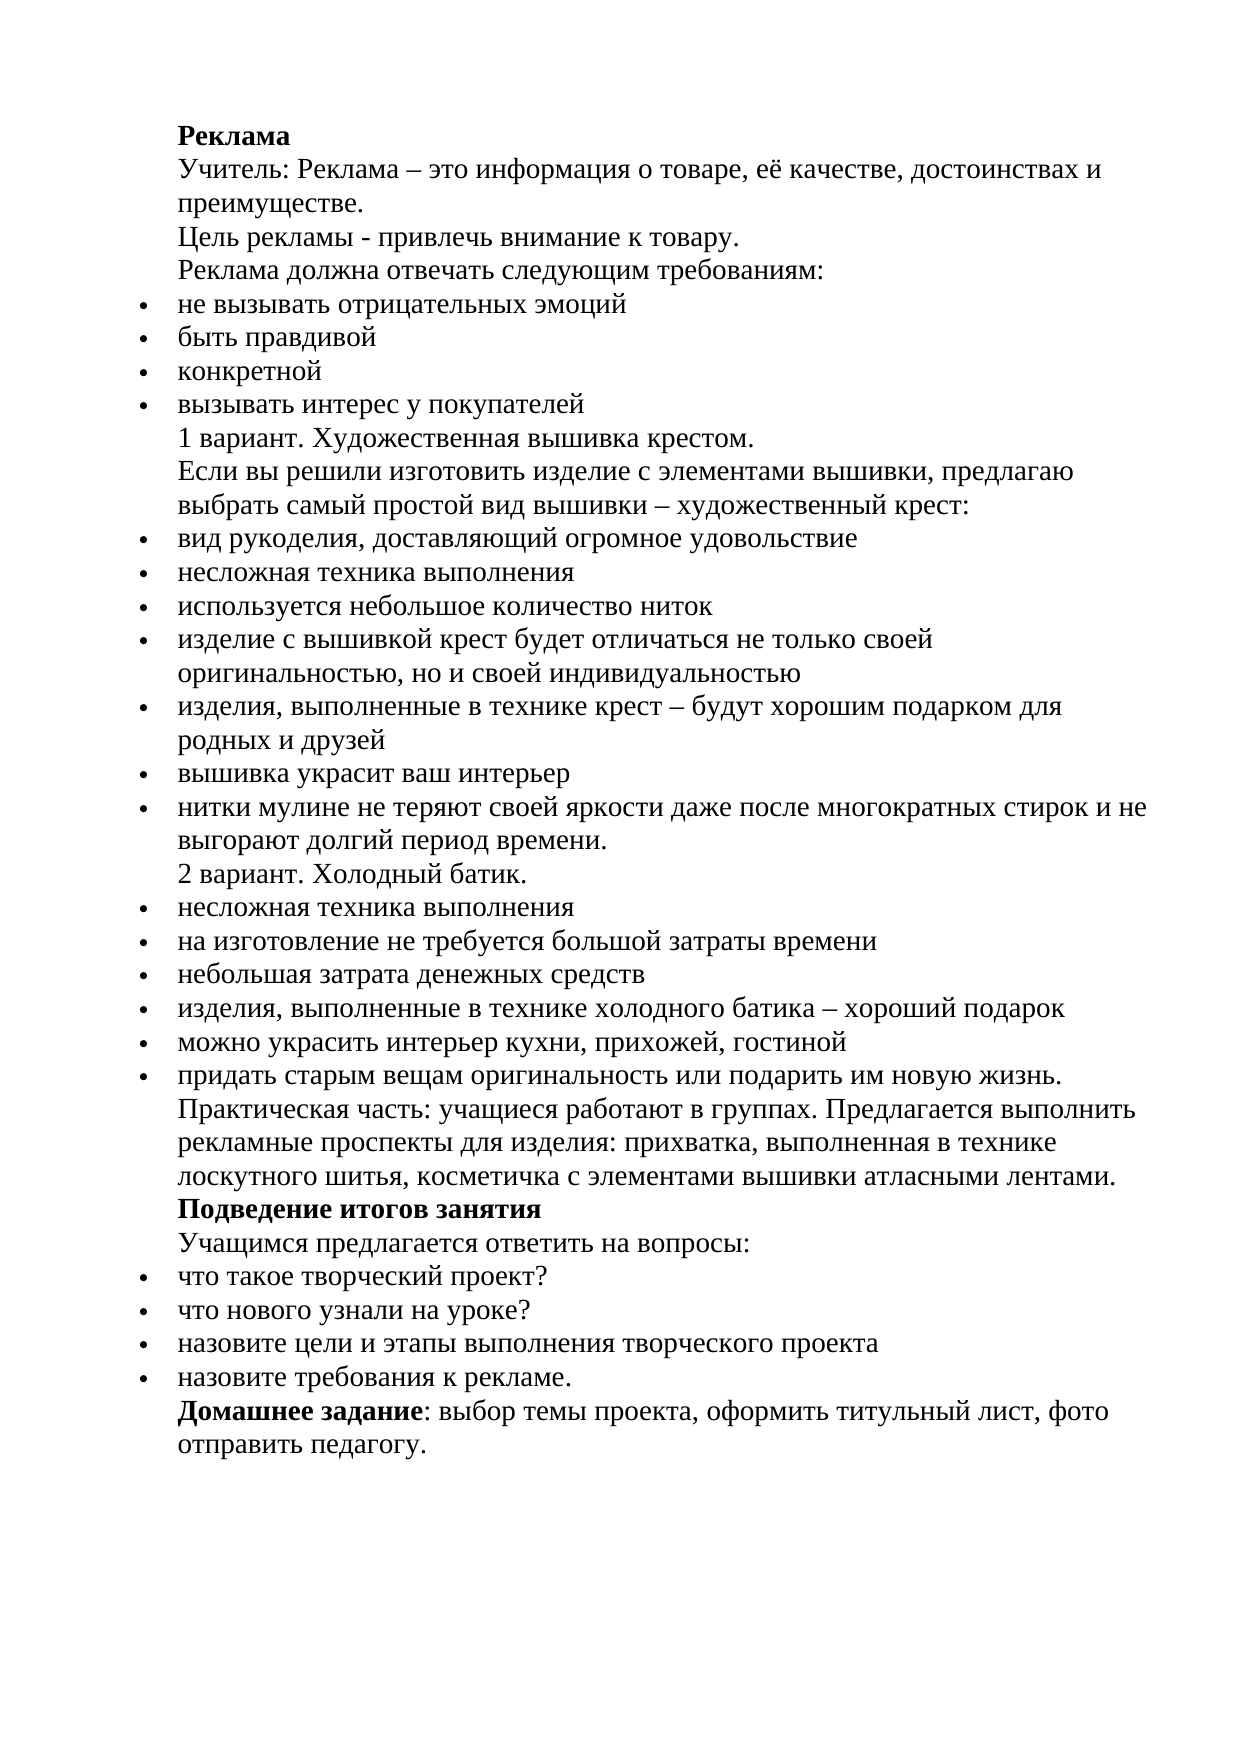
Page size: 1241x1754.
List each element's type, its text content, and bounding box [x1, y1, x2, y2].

text Учащимся предлагается ответить на вопросы: [177, 1225, 1152, 1258]
list вышивка украсит ваш интерьер [140, 755, 1152, 789]
text Реклама [177, 118, 1152, 152]
text 1 вариант. Художественная вышивка крестом. [177, 420, 1152, 453]
list изделие с вышивкой крест будет отличаться не только своей оригинальностью, но и своей индивидуальностью [140, 621, 1152, 688]
text 2 вариант. Холодный батик. [177, 856, 1152, 889]
text Подведение итогов занятия [177, 1191, 1152, 1225]
list нитки мулине не теряют своей яркости даже после многократных стирок и не выгорают долгий период времени. [140, 789, 1152, 856]
list несложная техника выполнения [140, 889, 1152, 923]
list что такое творческий проект? [140, 1258, 1152, 1292]
list можно украсить интерьер кухни, прихожей, гостиной [140, 1024, 1152, 1057]
list что нового узнали на уроке? [140, 1292, 1152, 1326]
list изделия, выполненные в технике холодного батика – хороший подарок [140, 990, 1152, 1024]
list придать старым вещам оригинальность или подарить им новую жизнь. [140, 1057, 1152, 1091]
list назовите требования к рекламе. [140, 1359, 1152, 1393]
list вызывать интерес у покупателей [140, 386, 1152, 420]
text Если вы решили изготовить изделие с элементами вышивки, предлагаю выбрать самый простой вид вышивки – художественный крест: [177, 453, 1152, 521]
text Реклама должна отвечать следующим требованиям: [177, 252, 1152, 286]
text Практическая часть: учащиеся работают в группах. Предлагается выполнить рекламные проспекты для изделия: прихватка, выполненная в технике лоскутного шитья, косметичка с элементами вышивки атласными лентами. [177, 1091, 1152, 1191]
list несложная техника выполнения [140, 554, 1152, 588]
list назовите цели и этапы выполнения творческого проекта [140, 1326, 1152, 1359]
list изделия, выполненные в технике крест – будут хорошим подарком для родных и друзей [140, 688, 1152, 755]
list используется небольшое количество ниток [140, 588, 1152, 621]
list конкретной [140, 353, 1152, 386]
list на изготовление не требуется большой затраты времени [140, 923, 1152, 957]
list быть правдивой [140, 319, 1152, 353]
text Домашнее задание: выбор темы проекта, оформить титульный лист, фото отправить педагогу. [177, 1393, 1152, 1460]
list вид рукоделия, доставляющий огромное удовольствие [140, 521, 1152, 554]
text Учитель: Реклама – это информация о товаре, её качестве, достоинствах и преимуществе. [177, 152, 1152, 219]
list небольшая затрата денежных средств [140, 957, 1152, 990]
text Цель рекламы - привлечь внимание к товару. [177, 219, 1152, 252]
list не вызывать отрицательных эмоций [140, 286, 1152, 319]
